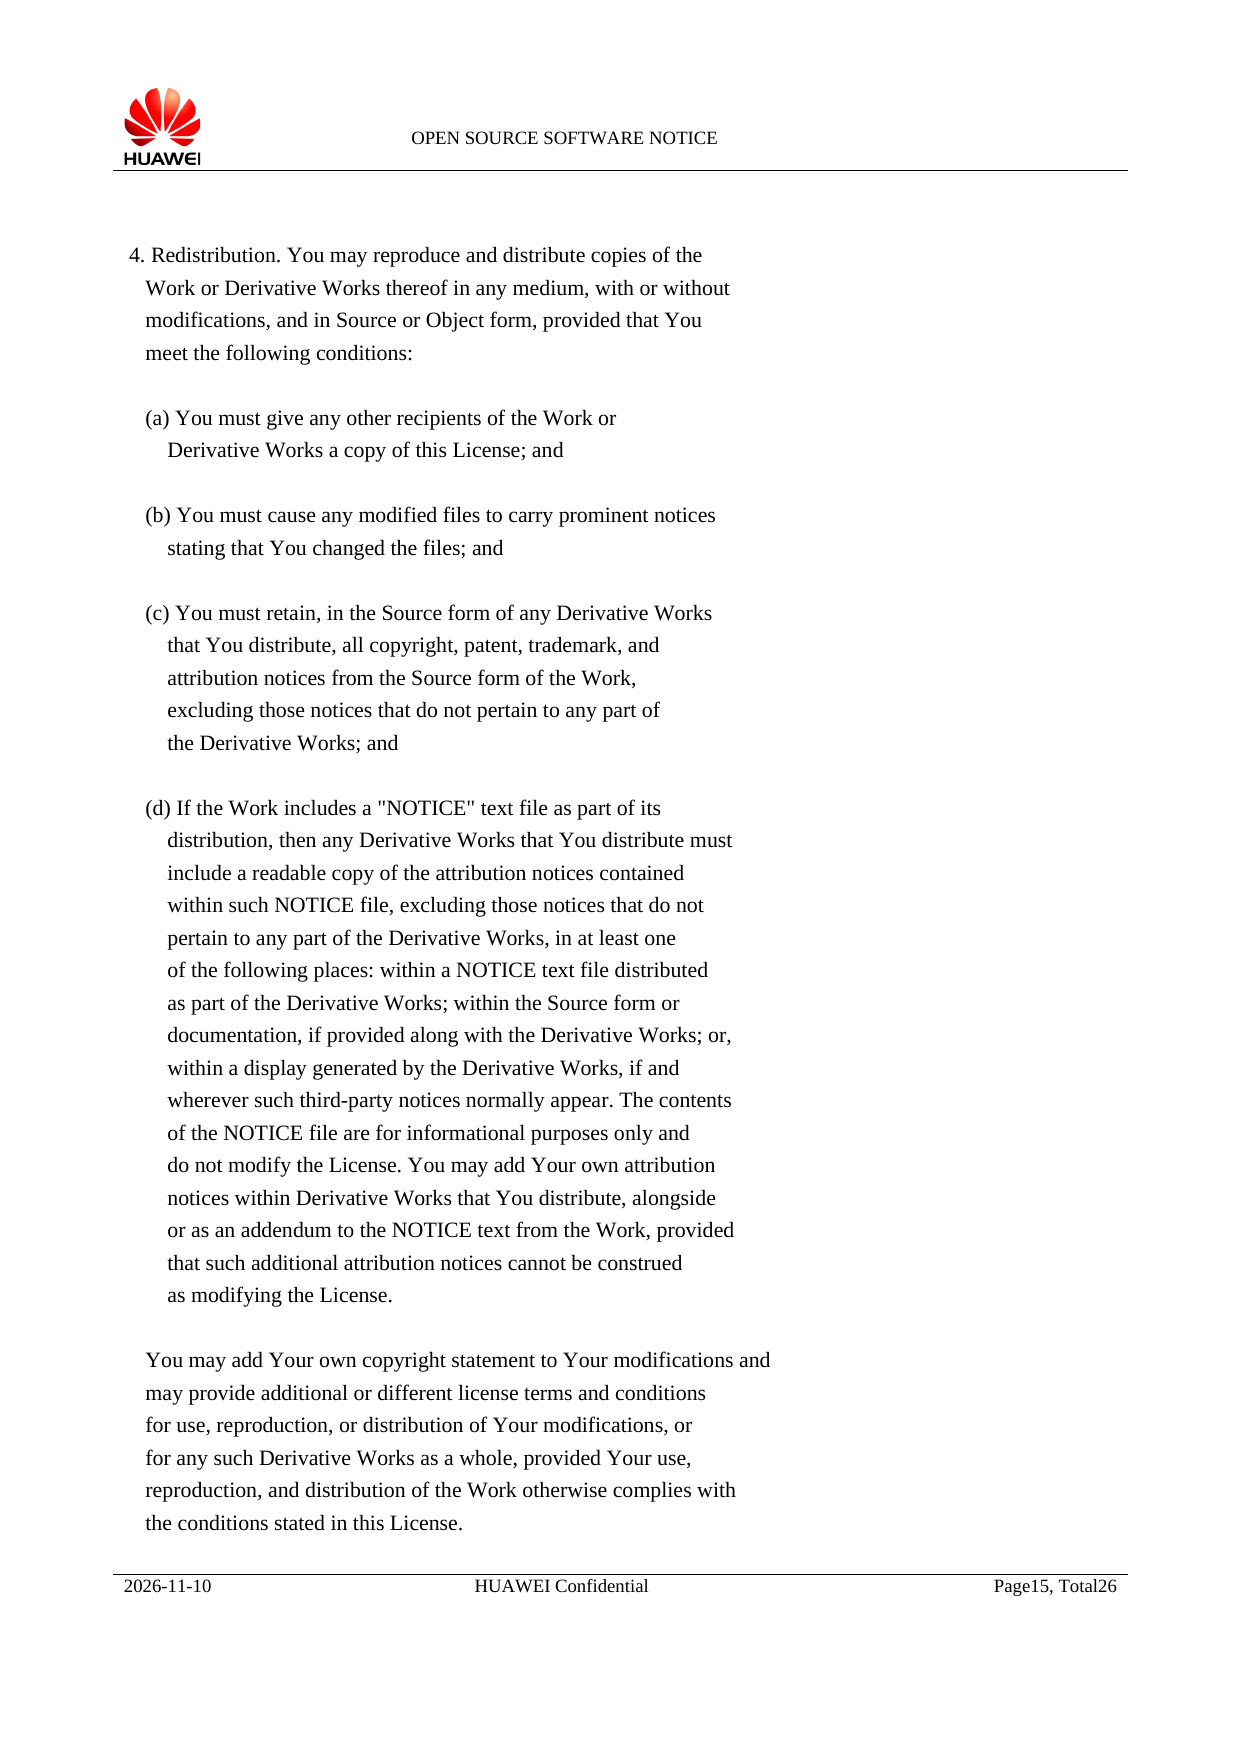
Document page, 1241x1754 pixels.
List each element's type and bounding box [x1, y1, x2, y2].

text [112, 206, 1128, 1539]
picture [124, 88, 201, 165]
